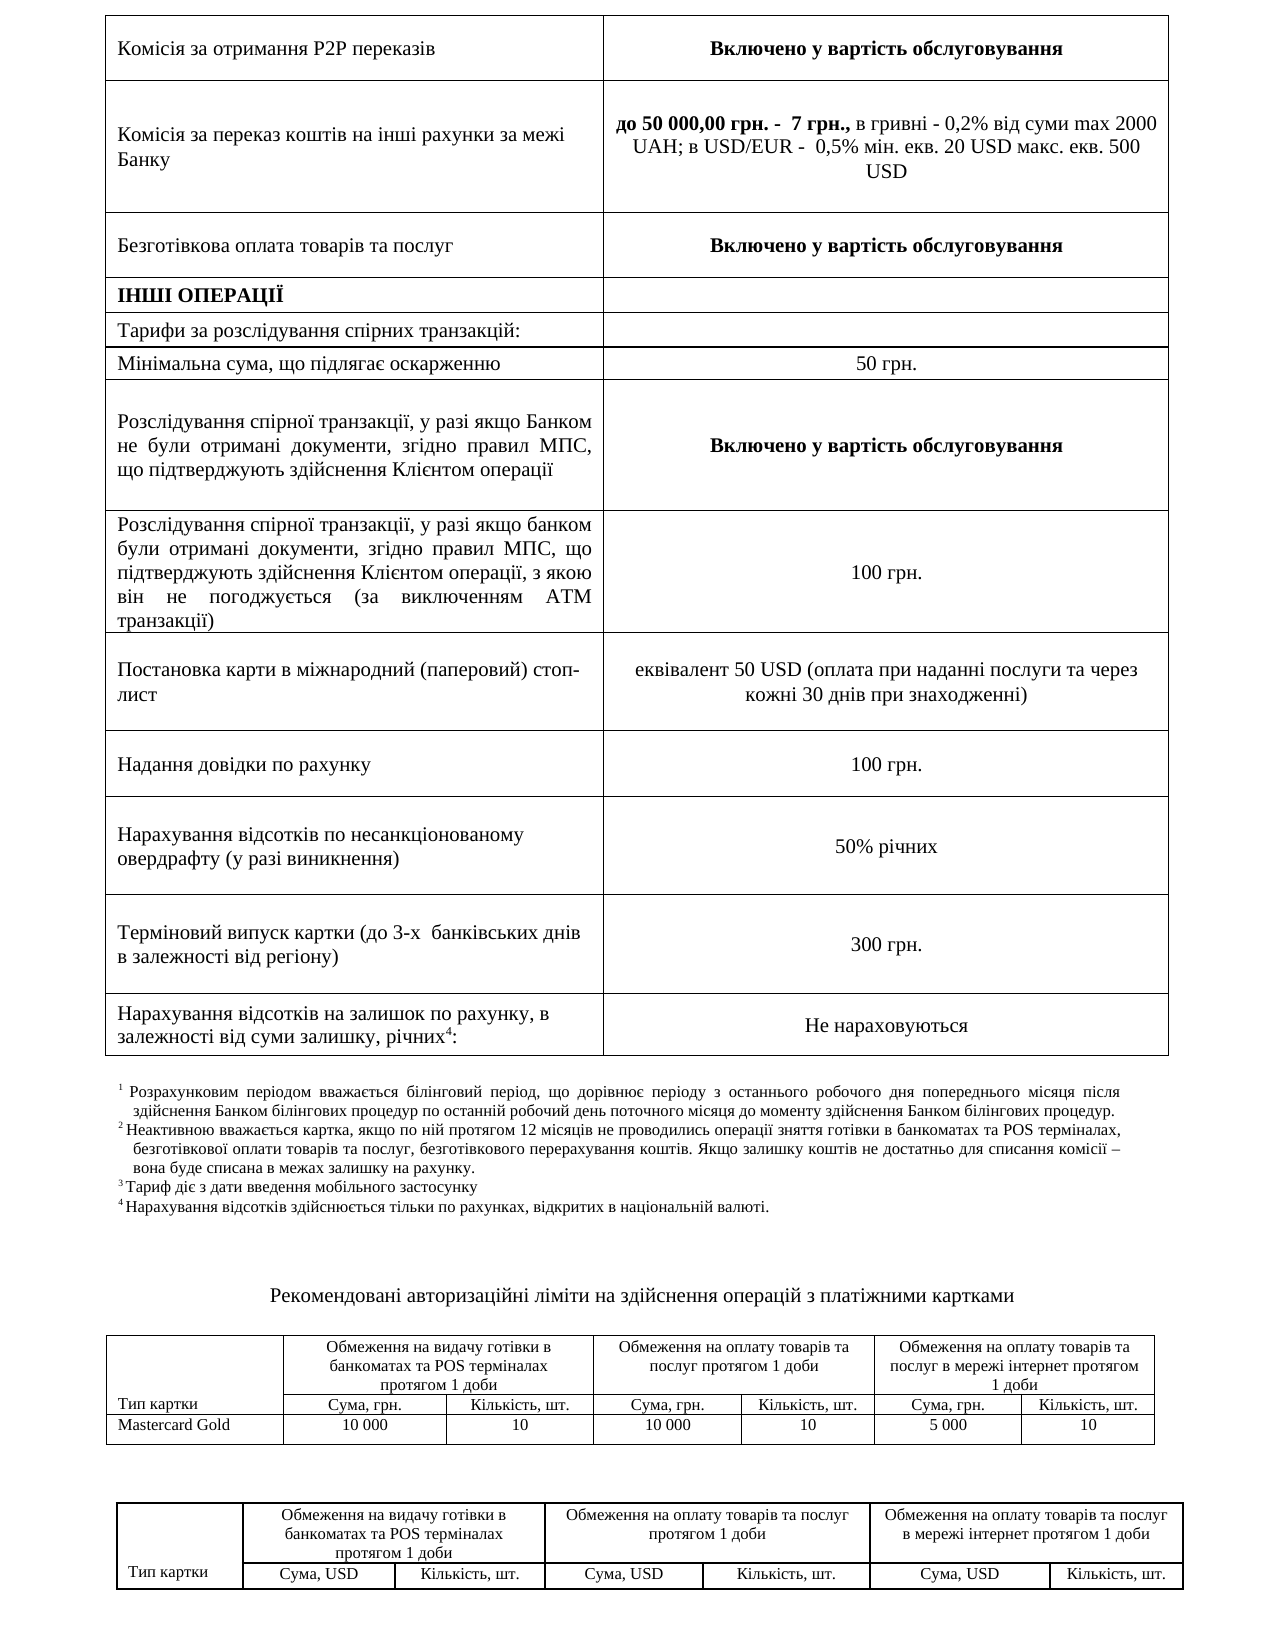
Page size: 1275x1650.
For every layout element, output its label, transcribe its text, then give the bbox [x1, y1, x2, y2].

table_cell Кількість, шт. [447, 1395, 593, 1414]
text Рекомендовані авторизаційні ліміти на здійснення операцій з платіжними картками [118, 1283, 1122, 1307]
table_cell Нарахування відсотків на залишок по рахунку, в залежності від суми залишку, річних4: [106, 994, 603, 1055]
table_cell 10 [1022, 1415, 1154, 1444]
table_cell Сума, грн. [875, 1395, 1021, 1414]
text 4 Нарахування відсотків здійснюється тільки по рахунках, відкритих в національній валюті. [118, 1196, 1122, 1216]
table_cell Розслідування спірної транзакції, у разі якщо банком були отримані документи, згідно правил МПС, що підтверджують здійснення Клієнтом операції, з якою він не погоджується (за виключенням АТМ транзакції) [106, 511, 603, 632]
table_cell Кількість, шт. [704, 1564, 869, 1588]
table_cell 100 грн. [604, 511, 1168, 632]
table_cell 10 [447, 1415, 593, 1444]
table_cell 5 000 [875, 1415, 1021, 1444]
table_cell Включено у вартість обслуговування [604, 16, 1168, 80]
table_cell 50 грн. [604, 348, 1168, 379]
table_header Обмеження на оплату товарів та послуг в мережі інтернет протягом 1 доби [875, 1336, 1154, 1394]
table_cell ІНШІ ОПЕРАЦІЇ [106, 278, 603, 312]
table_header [244, 1504, 544, 1562]
table_header Тип картки [118, 1504, 242, 1588]
table_cell Кількість, шт. [396, 1564, 544, 1588]
table_cell Включено у вартість обслуговування [604, 380, 1168, 510]
table_cell Мінімальна сума, що підлягає оскарженню [106, 348, 603, 379]
table_cell Кількість, шт. [1051, 1564, 1182, 1588]
table_cell Надання довідки по рахунку [106, 731, 603, 796]
table_cell Сума, грн. [594, 1395, 741, 1414]
table_cell Кількість, шт. [1022, 1395, 1154, 1414]
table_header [546, 1504, 869, 1562]
table_header Тип картки [107, 1336, 283, 1414]
table_cell Не нараховуються [604, 994, 1168, 1055]
table_cell Кількість, шт. [742, 1395, 874, 1414]
table_cell 10 [742, 1415, 874, 1444]
table_cell Mastercard Gold [107, 1415, 283, 1444]
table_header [871, 1504, 1182, 1562]
table_cell Сума, USD [871, 1564, 1049, 1588]
table_cell Сума, грн. [284, 1395, 446, 1414]
table_cell Нарахування відсотків по несанкціонованому овердрафту (у разі виникнення) [106, 797, 603, 894]
table_cell 300 грн. [604, 895, 1168, 993]
table_cell 10 000 [284, 1415, 446, 1444]
table_cell 10 000 [594, 1415, 741, 1444]
table_cell Включено у вартість обслуговування [604, 213, 1168, 277]
table_cell Терміновий випуск картки (до 3-х банківських днів в залежності від регіону) [106, 895, 603, 993]
table_header Обмеження на видачу готівки в банкоматах та POS терміналах протягом 1 доби [284, 1336, 593, 1394]
text 2 Неактивною вважається картка, якщо по ній протягом 12 місяців не проводились операції зняття готівки в банкоматах та POS терміналах, безготівкової оплати товарів та послуг, безготівкового перерахування коштів. Якщо залишку коштів не достатньо для списання комісії – вона буде списана в межах залишку на рахунку. [118, 1120, 1122, 1177]
table_cell Постановка карти в міжнародний (паперовий) стоп-лист [106, 633, 603, 730]
table_cell до 50 000,00 грн. - 7 грн., в гривні - 0,2% від суми max 2000 UAH; в USD/EUR - 0,5% мін. екв. 20 USD макс. екв. 500 USD [604, 81, 1168, 212]
table_cell Безготівкова оплата товарів та послуг [106, 213, 603, 277]
table_cell [604, 313, 1168, 346]
table_cell Сума, USD [546, 1564, 702, 1588]
table_cell 100 грн. [604, 731, 1168, 796]
table_cell еквівалент 50 USD (оплата при наданні послуги та через кожні 30 днів при знаходженні) [604, 633, 1168, 730]
table_cell Сума, USD [244, 1564, 394, 1588]
table_cell 50% річних [604, 797, 1168, 894]
text 3 Тариф діє з дати введення мобільного застосунку [118, 1177, 1122, 1196]
table_cell [604, 278, 1168, 312]
table_cell Комісія за переказ коштів на інші рахунки за межі Банку [106, 81, 603, 212]
table_header Обмеження на оплату товарів та послуг протягом 1 доби [594, 1336, 874, 1394]
table_cell Комісія за отримання P2P переказів [106, 16, 603, 80]
text 1 Розрахунковим періодом вважається білінговий період, що дорівнює періоду з останнього робочого дня попереднього місяця після здійснення Банком білінгових процедур по останній робочий день поточного місяця до моменту здійснення Банком білінгових процедур. [118, 1081, 1122, 1120]
table_cell Розслідування спірної транзакції, у разі якщо Банком не були отримані документи, згідно правил МПС, що підтверджують здійснення Клієнтом операції [106, 380, 603, 510]
table_cell Тарифи за розслідування спірних транзакцій: [106, 313, 603, 346]
